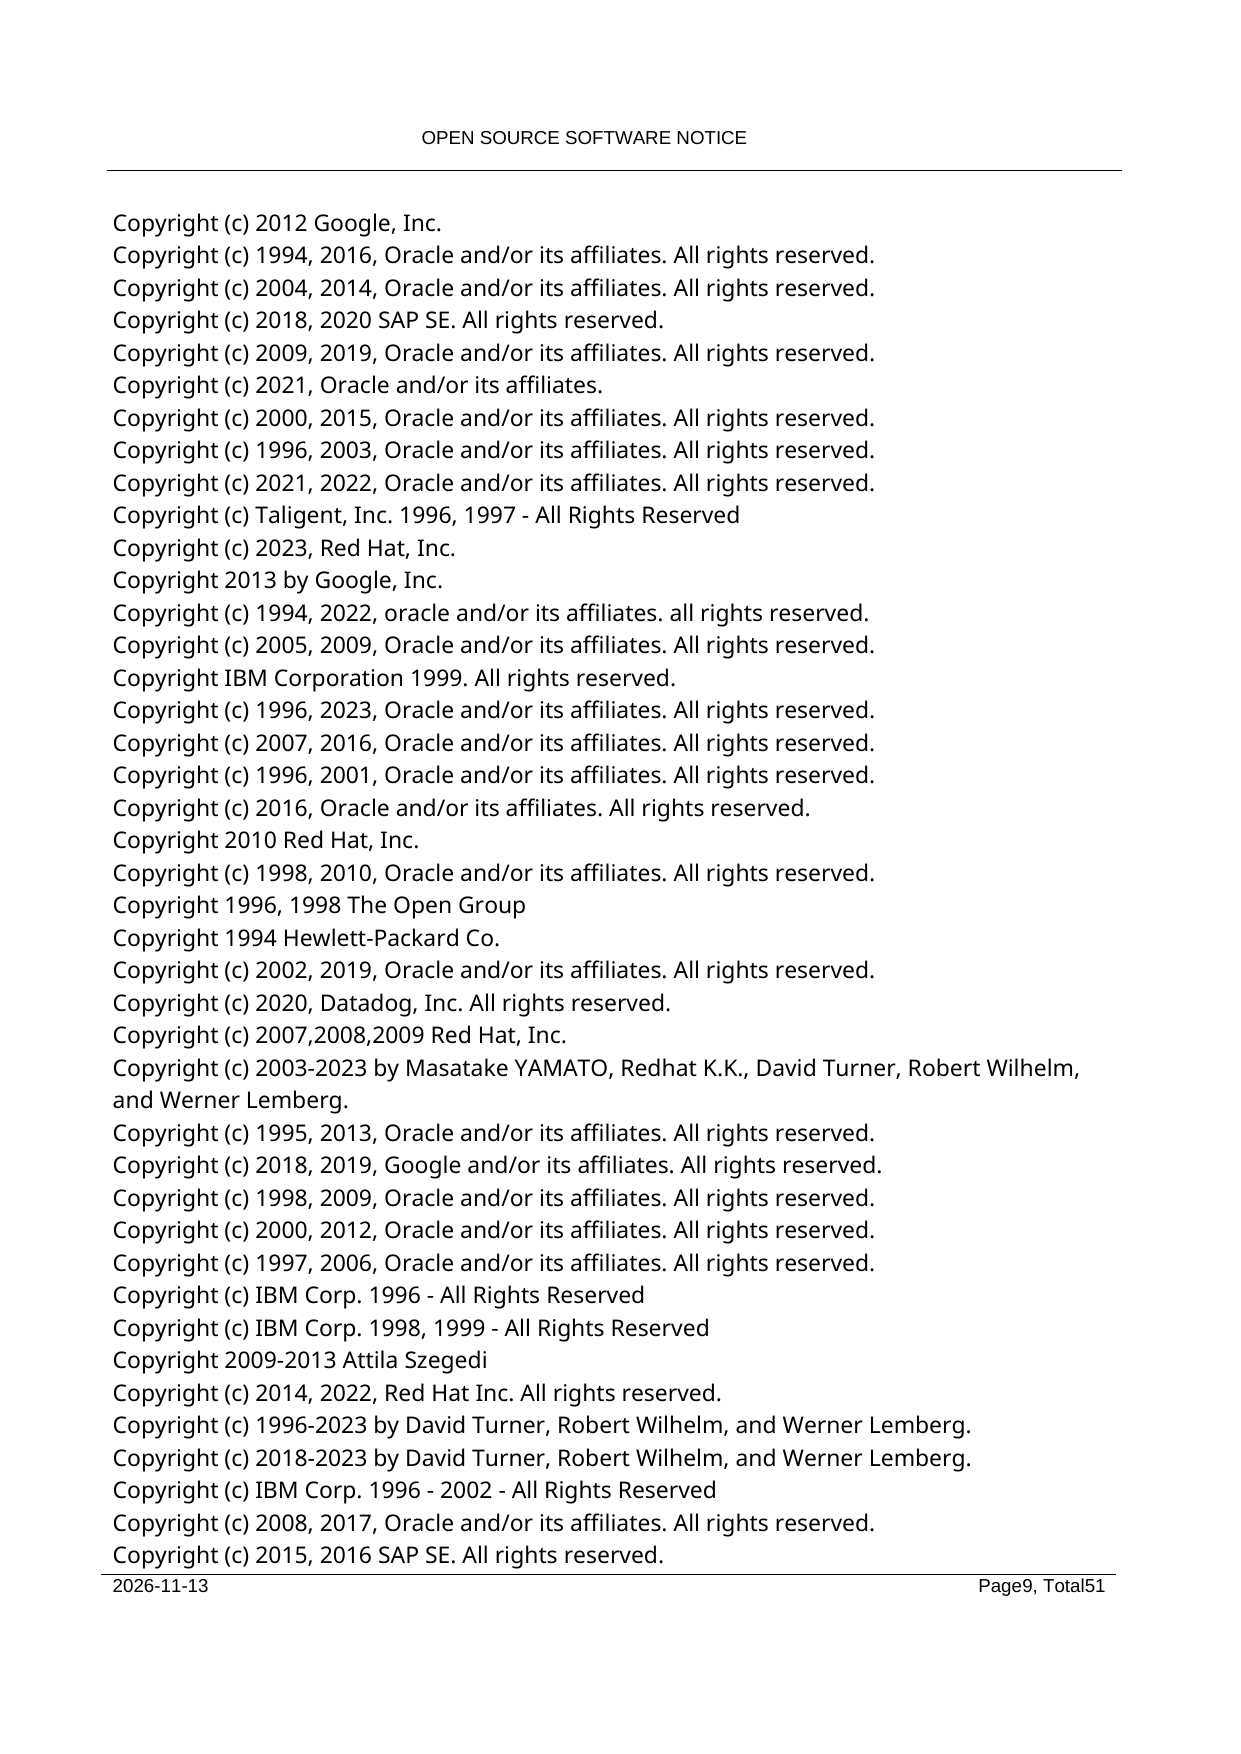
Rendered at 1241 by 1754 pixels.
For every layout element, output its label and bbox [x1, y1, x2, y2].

text [112, 206, 1128, 1571]
